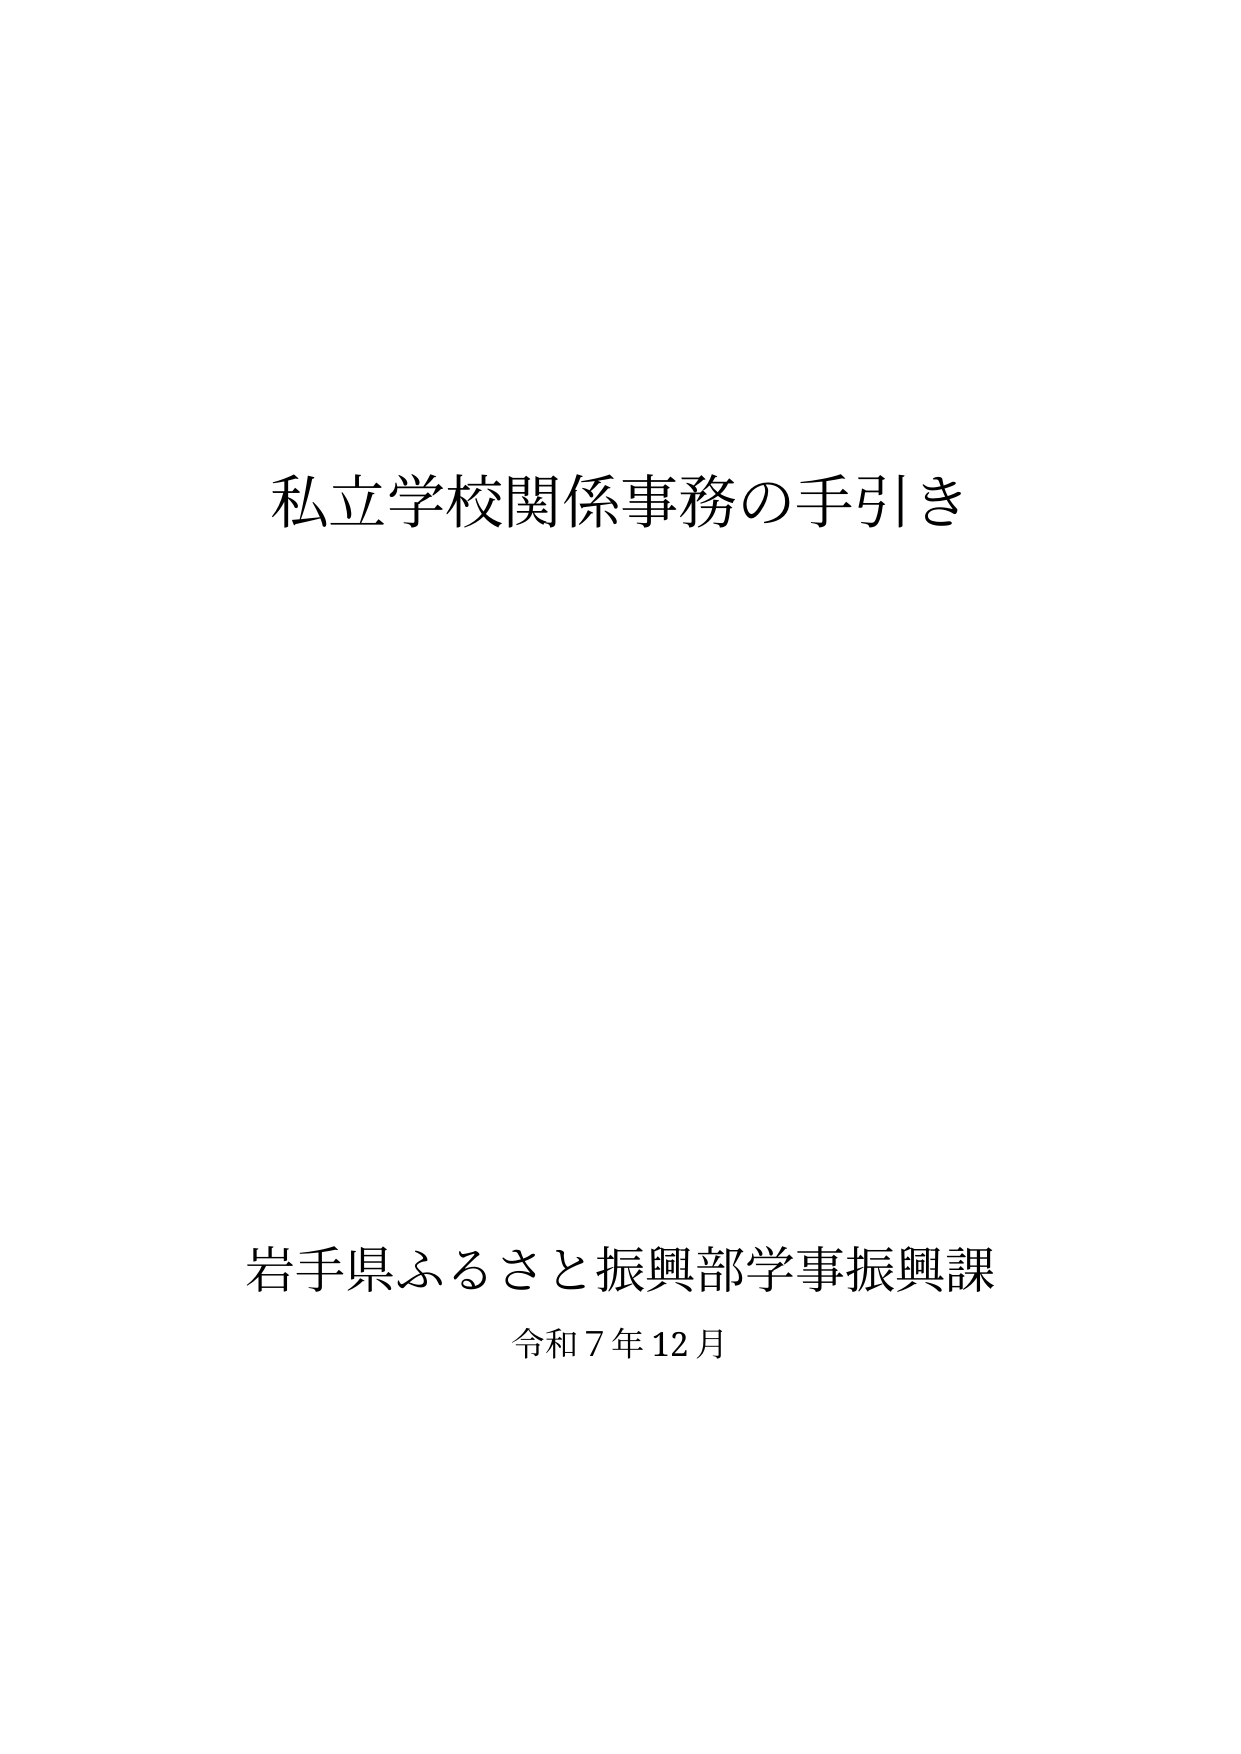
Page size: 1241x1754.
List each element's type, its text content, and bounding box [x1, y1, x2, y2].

text 岩手県ふるさと振興部学事振興課 [177, 1229, 1063, 1304]
text 令和７年12月 [177, 1304, 1063, 1379]
text 私立学校関係事務の手引き [177, 442, 1063, 554]
